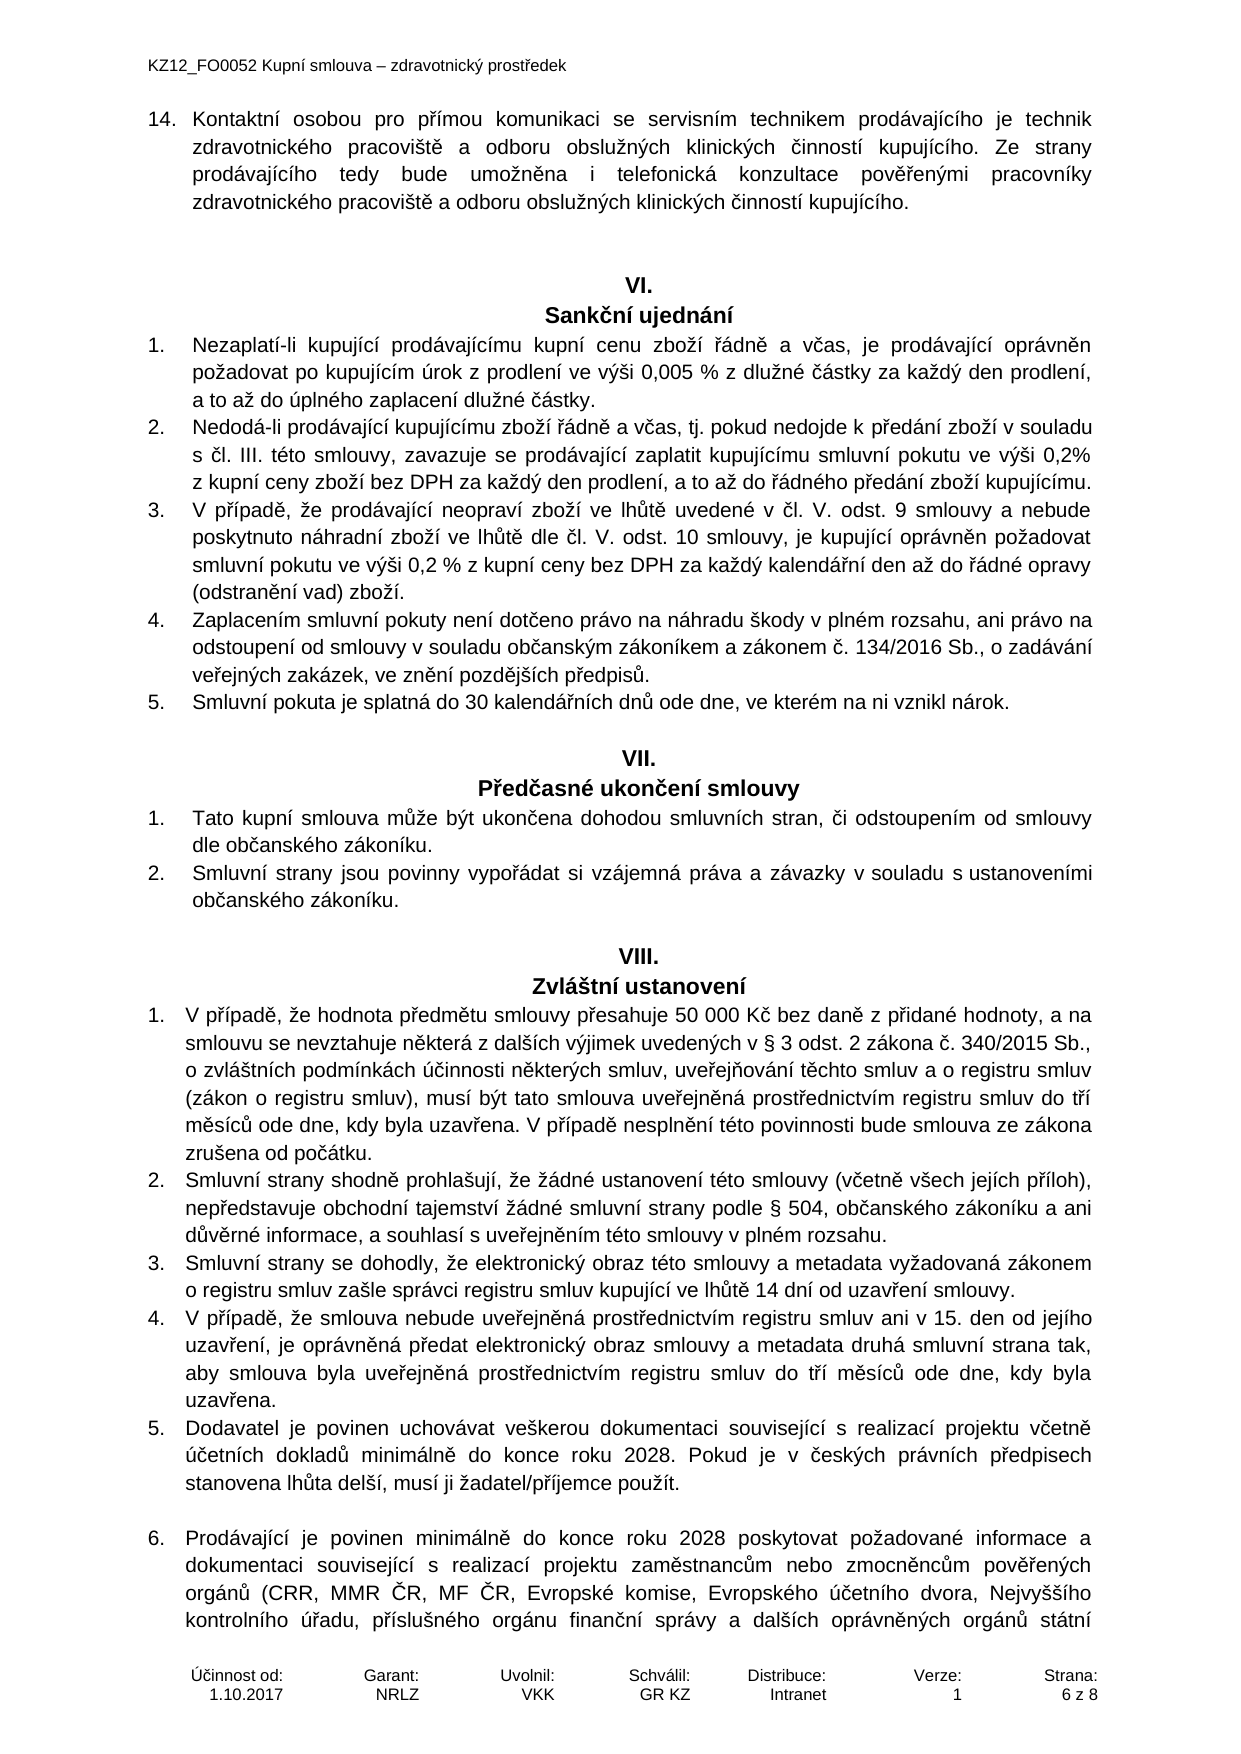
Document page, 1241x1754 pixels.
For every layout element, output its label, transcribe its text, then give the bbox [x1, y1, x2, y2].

list Smluvní strany jsou povinny vypořádat si vzájemná práva a závazky v souladu s ustanoveními občanského zákoníku. [148, 860, 1093, 912]
list Zaplacením smluvní pokuty není dotčeno právo na náhradu škody v plném rozsahu, ani právo na odstoupení od smlouvy v souladu občanským zákoníkem a zákonem č. 134/2016 Sb., o zadávání veřejných zakázek, ve znění pozdějších předpisů. [148, 607, 1093, 686]
subtitle Zvláštní ustanovení [185, 973, 1093, 999]
text Sankční ujednání [185, 302, 1093, 328]
text VI. [185, 272, 1093, 298]
list Kontaktní osobou pro přímou komunikaci se servisním technikem prodávajícího je technik zdravotnického pracoviště a odboru obslužných klinických činností kupujícího. Ze strany prodávajícího tedy bude umožněna i telefonická konzultace pověřenými pracovníky zdravotnického pracoviště a odboru obslužných klinických činností kupujícího. [148, 107, 1093, 213]
list V případě, že smlouva nebude uveřejněná prostřednictvím registru smluv ani v 15. den od jejího uzavření, je oprávněná předat elektronický obraz smlouvy a metadata druhá smluvní strana tak, aby smlouva byla uveřejněná prostřednictvím registru smluv do tří měsíců ode dne, kdy byla uzavřena. [148, 1306, 1093, 1412]
list Smluvní pokuta je splatná do 30 kalendářních dnů ode dne, ve kterém na ni vznikl nárok. [148, 690, 1093, 714]
text VII. [185, 745, 1093, 771]
list Smluvní strany se dohodly, že elektronický obraz této smlouvy a metadata vyžadovaná zákonem o registru smluv zašle správci registru smluv kupující ve lhůtě 14 dní od uzavření smlouvy. [148, 1251, 1093, 1302]
subtitle Předčasné ukončení smlouvy [185, 775, 1093, 801]
list Nedodá-li prodávající kupujícímu zboží řádně a včas, tj. pokud nedojde k předání zboží v souladu s čl. III. této smlouvy, zavazuje se prodávající zaplatit kupujícímu smluvní pokutu ve výši 0,2% z kupní ceny zboží bez DPH za každý den prodlení, a to až do řádného předání zboží kupujícímu. [148, 415, 1093, 494]
list Nezaplatí-li kupující prodávajícímu kupní cenu zboží řádně a včas, je prodávající oprávněn požadovat po kupujícím úrok z prodlení ve výši 0,005 % z dlužné částky za každý den prodlení, a to až do úplného zaplacení dlužné částky. [148, 332, 1093, 411]
list V případě, že prodávající neopraví zboží ve lhůtě uvedené v čl. V. odst. 9 smlouvy a nebude poskytnuto náhradní zboží ve lhůtě dle čl. V. odst. 10 smlouvy, je kupující oprávněn požadovat smluvní pokutu ve výši 0,2 % z kupní ceny bez DPH za každý kalendářní den až do řádné opravy (odstranění vad) zboží. [148, 497, 1093, 604]
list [148, 1526, 1093, 1632]
list Dodavatel je povinen uchovávat veškerou dokumentaci související s realizací projektu včetně účetních dokladů minimálně do konce roku 2028. Pokud je v českých právních předpisech stanovena lhůta delší, musí ji žadatel/příjemce použít. [148, 1416, 1093, 1495]
text VIII. [185, 943, 1093, 969]
list V případě, že hodnota předmětu smlouvy přesahuje 50 000 Kč bez daně z přidané hodnoty, a na smlouvu se nevztahuje některá z dalších výjimek uvedených v § 3 odst. 2 zákona č. 340/2015 Sb., o zvláštních podmínkách účinnosti některých smluv, uveřejňování těchto smluv a o registru smluv (zákon o registru smluv), musí být tato smlouva uveřejněná prostřednictvím registru smluv do tří měsíců ode dne, kdy byla uzavřena. V případě nesplnění této povinnosti bude smlouva ze zákona zrušena od počátku. [148, 1003, 1093, 1165]
list Smluvní strany shodně prohlašují, že žádné ustanovení této smlouvy (včetně všech jejích příloh), nepředstavuje obchodní tajemství žádné smluvní strany podle § 504, občanského zákoníku a ani důvěrné informace, a souhlasí s uveřejněním této smlouvy v plném rozsahu. [148, 1168, 1093, 1247]
list Tato kupní smlouva může být ukončena dohodou smluvních stran, či odstoupením od smlouvy dle občanského zákoníku. [148, 805, 1093, 857]
